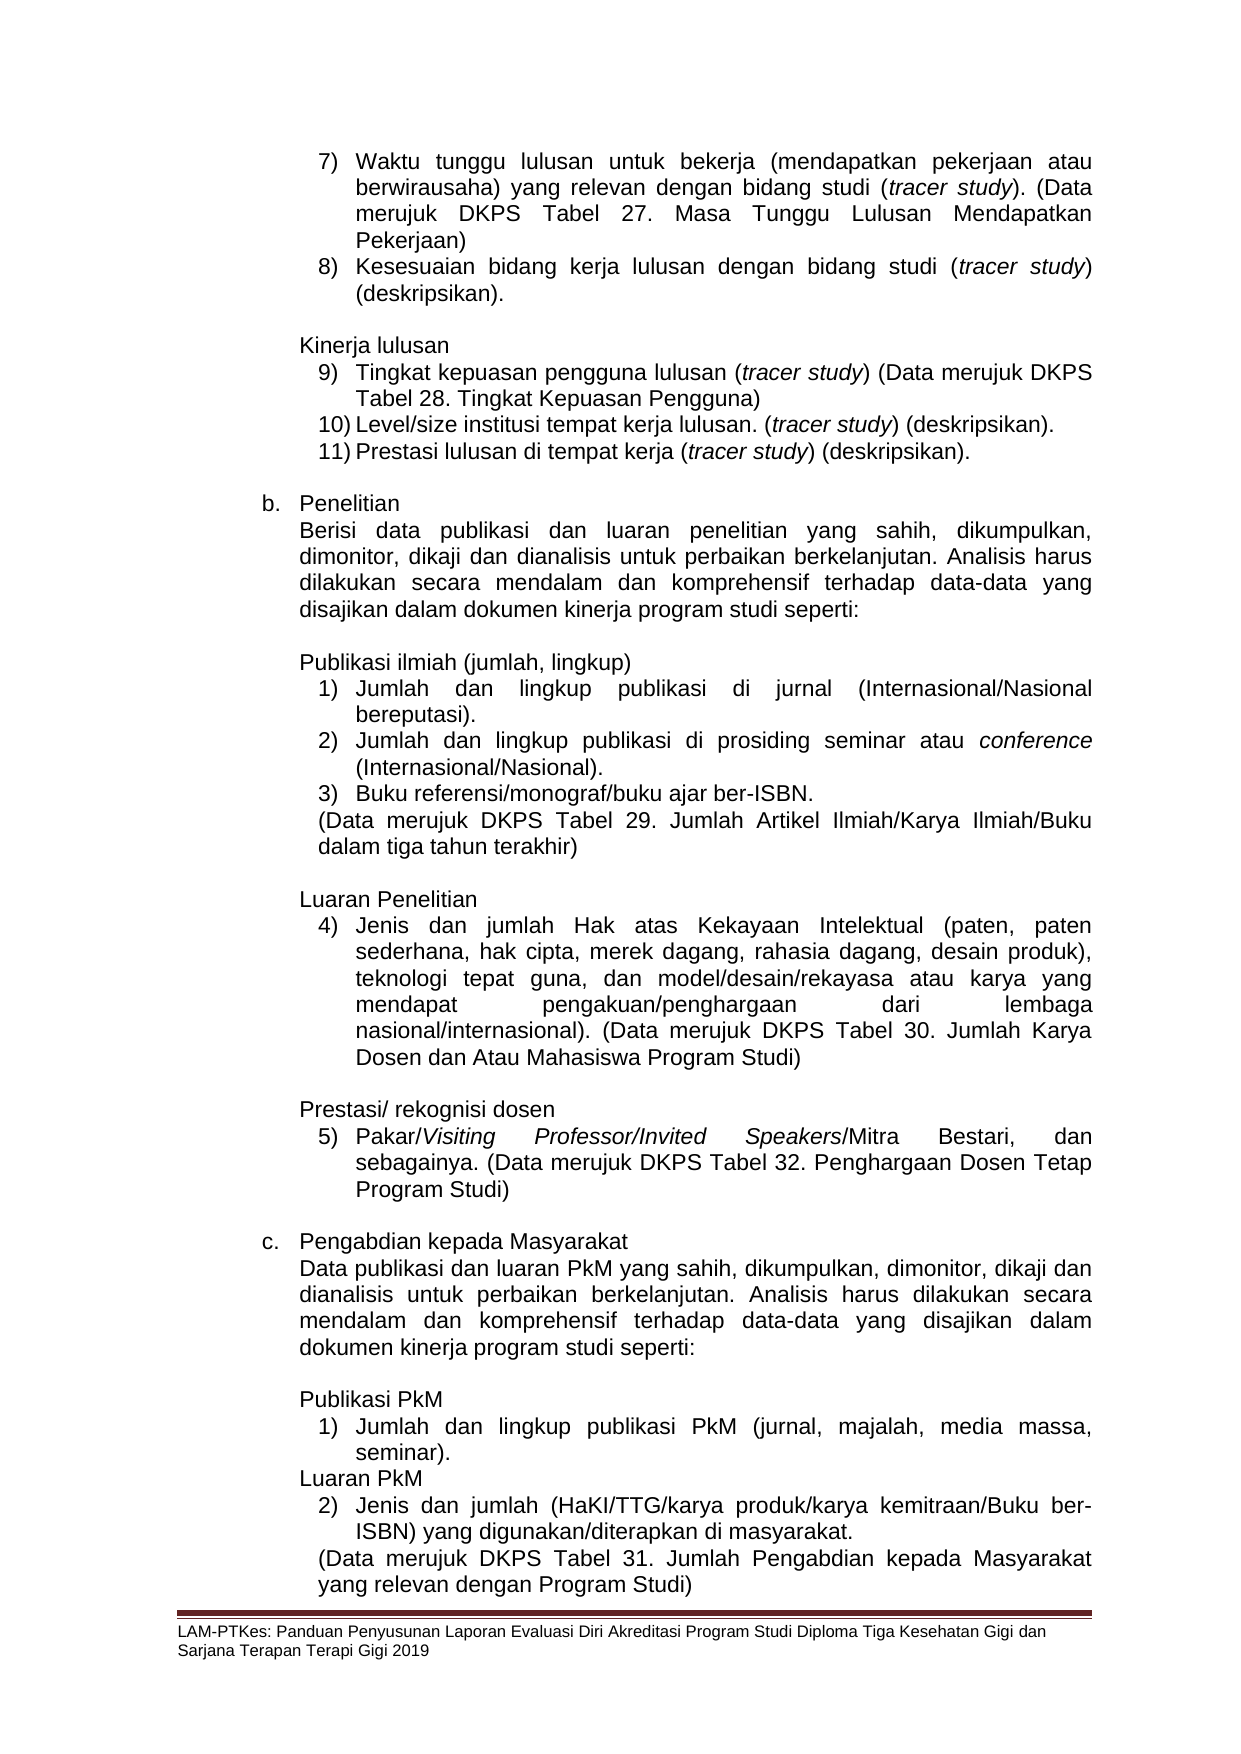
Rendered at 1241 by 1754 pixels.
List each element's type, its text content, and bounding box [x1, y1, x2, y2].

text Data publikasi dan luaran PkM yang sahih, dikumpulkan, dimonitor, dikaji dan dianalisis untuk perbaikan berkelanjutan. Analisis harus dilakukan secara mendalam dan komprehensif terhadap data-data yang disajikan dalam dokumen kinerja program studi seperti: [299, 1254, 1092, 1360]
list Buku referensi/monograf/buku ajar ber-ISBN. [318, 780, 1092, 807]
list Pengabdian kepada Masyarakat [262, 1228, 1092, 1254]
list Jumlah dan lingkup publikasi di jurnal (Internasional/Nasional bereputasi). [318, 675, 1092, 727]
list Jumlah dan lingkup publikasi PkM (jurnal, majalah, media massa, seminar). [318, 1413, 1092, 1465]
text Publikasi PkM [299, 1386, 1092, 1413]
list Jenis dan jumlah Hak atas Kekayaan Intelektual (paten, paten sederhana, hak cipta, merek dagang, rahasia dagang, desain produk), teknologi tepat guna, dan model/desain/rekayasa atau karya yang mendapat pengakuan/penghargaan dari lembaga nasional/internasional). (Data merujuk DKPS Tabel 30. Jumlah Karya Dosen dan Atau Mahasiswa Program Studi) [318, 912, 1092, 1070]
list Penelitian [262, 490, 1092, 517]
list Waktu tunggu lulusan untuk bekerja (mendapatkan pekerjaan atau berwirausaha) yang relevan dengan bidang studi (tracer study). (Data merujuk DKPS Tabel 27. Masa Tunggu Lulusan Mendapatkan Pekerjaan) [318, 148, 1092, 253]
list Jenis dan jumlah (HaKI/TTG/karya produk/karya kemitraan/Buku ber-ISBN) yang digunakan/diterapkan di masyarakat. [318, 1492, 1092, 1544]
text Kinerja lulusan [299, 332, 1092, 358]
text (Data merujuk DKPS Tabel 31. Jumlah Pengabdian kepada Masyarakat yang relevan dengan Program Studi) [318, 1544, 1092, 1597]
list Pakar/Visiting Professor/Invited Speakers/Mitra Bestari, dan sebagainya. (Data merujuk DKPS Tabel 32. Penghargaan Dosen Tetap Program Studi) [318, 1123, 1092, 1202]
text Prestasi/ rekognisi dosen [299, 1096, 1092, 1123]
text (Data merujuk DKPS Tabel 29. Jumlah Artikel Ilmiah/Karya Ilmiah/Buku dalam tiga tahun terakhir) [318, 807, 1092, 859]
list Tingkat kepuasan pengguna lulusan (tracer study) (Data merujuk DKPS Tabel 28. Tingkat Kepuasan Pengguna) [318, 358, 1092, 411]
text Berisi data publikasi dan luaran penelitian yang sahih, dikumpulkan, dimonitor, dikaji dan dianalisis untuk perbaikan berkelanjutan. Analisis harus dilakukan secara mendalam dan komprehensif terhadap data-data yang disajikan dalam dokumen kinerja program studi seperti: [299, 517, 1092, 622]
text Luaran Penelitian [299, 886, 1092, 912]
list Jumlah dan lingkup publikasi di prosiding seminar atau conference (Internasional/Nasional). [318, 727, 1092, 780]
text Publikasi ilmiah (jumlah, lingkup) [299, 648, 1092, 675]
text Luaran PkM [299, 1465, 1092, 1492]
list Prestasi lulusan di tempat kerja (tracer study) (deskripsikan). [318, 438, 1092, 464]
list Kesesuaian bidang kerja lulusan dengan bidang studi (tracer study) (deskripsikan). [318, 253, 1092, 306]
list Level/size institusi tempat kerja lulusan. (tracer study) (deskripsikan). [318, 411, 1092, 438]
